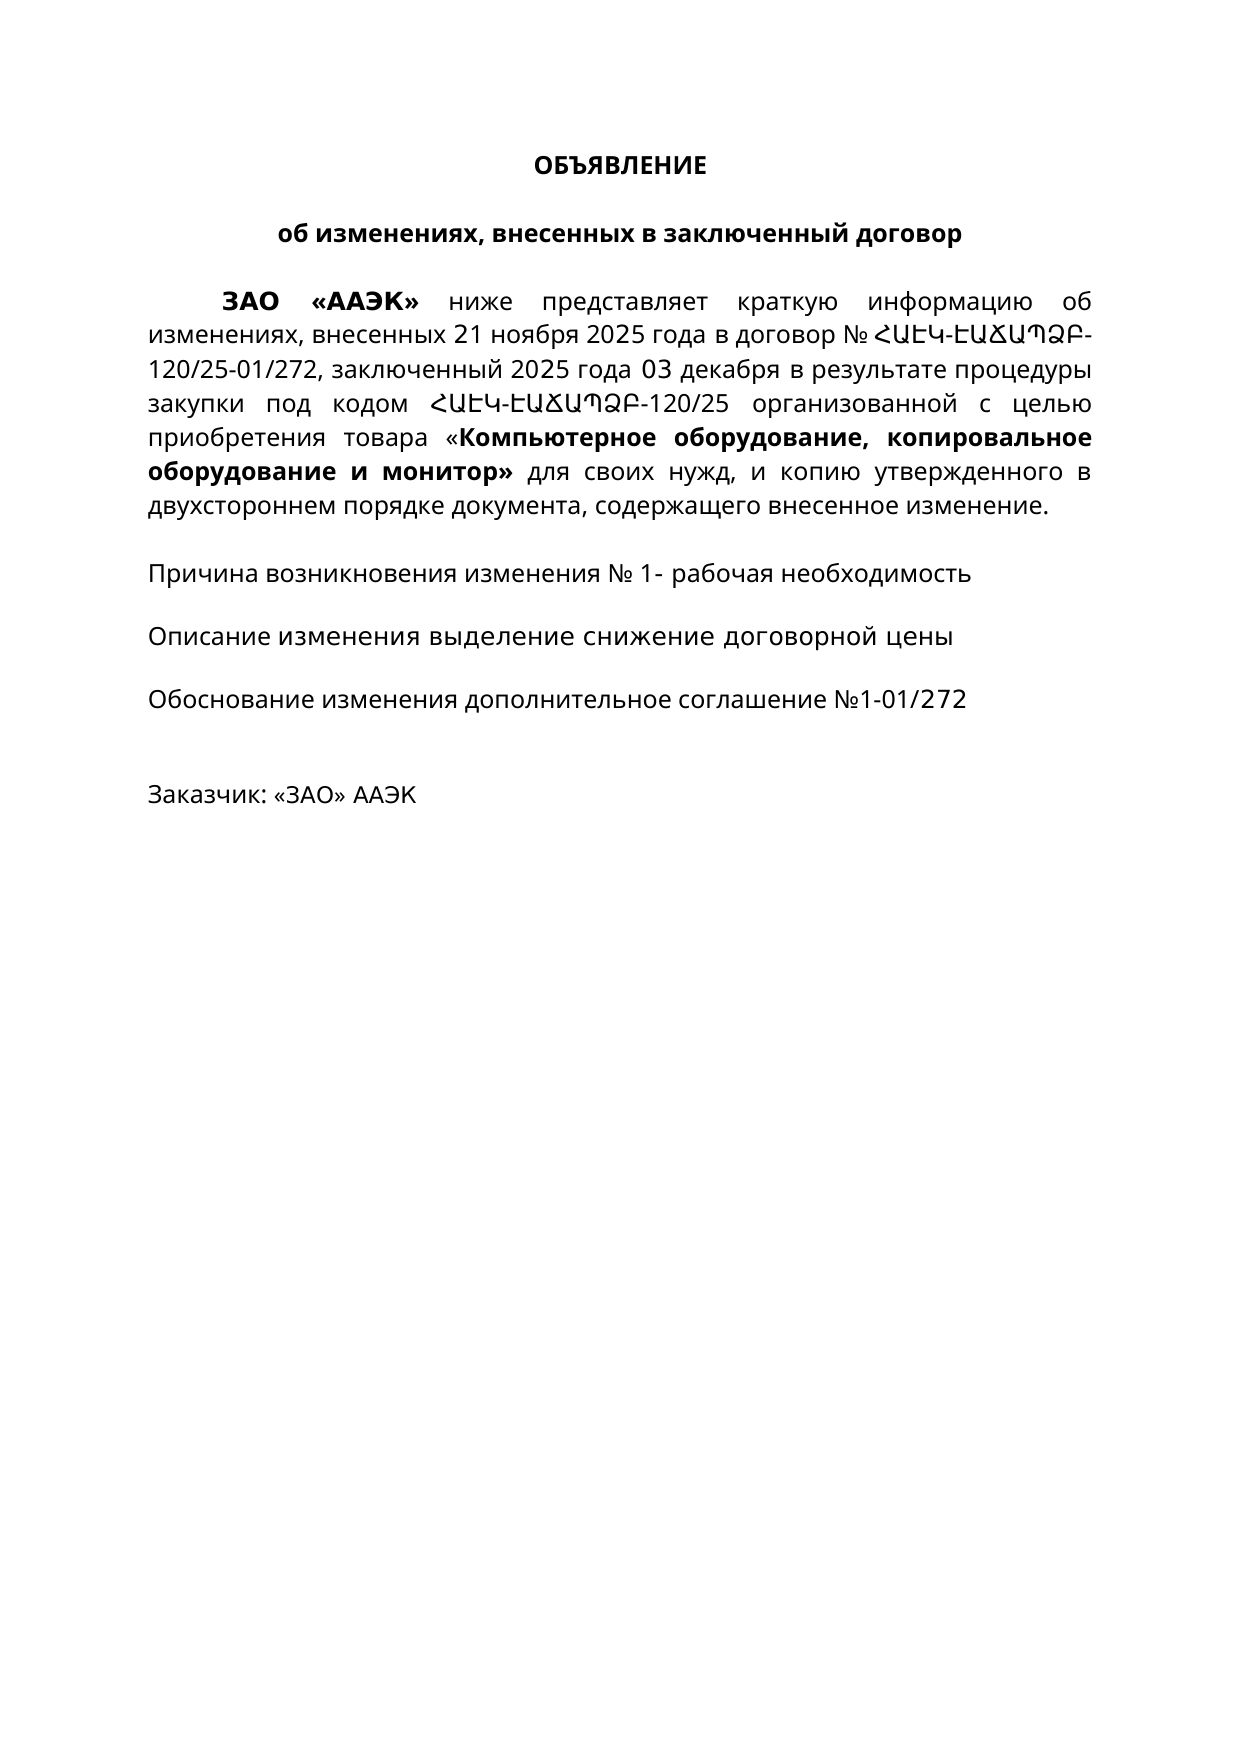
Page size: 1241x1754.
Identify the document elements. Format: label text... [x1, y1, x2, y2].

text ЗАО «ААЭК» ниже представляет краткую информацию об изменениях, внесенных 21 ноября 2025 года в договор № ՀԱԷԿ-ԷԱՃԱՊՁԲ-120/25-01/272, заключенный 2025 года 03 декабря в результате процедуры закупки под кодом ՀԱԷԿ-ԷԱՃԱՊՁԲ-120/25 организованной с целью приобретения товара «Компьютерное оборудование, копировальное оборудование и монитор» для своих нужд, и копию утвержденного в двухстороннем порядке документа, содержащего внесенное изменение. [148, 283, 1092, 522]
text ОБЪЯВЛЕНИЕ [148, 148, 1092, 182]
text Причина возникновения изменения № 1- рабочая необходимость [148, 556, 1092, 590]
text Заказчик: «ЗАО» ААЭК [148, 777, 1092, 811]
text Описание изменения выделение снижение договорной цены [148, 619, 1092, 653]
text Обоснование изменения дополнительное соглашение №1-01/272 [148, 682, 1092, 716]
text об изменениях, внесенных в заключенный договор [148, 215, 1092, 249]
